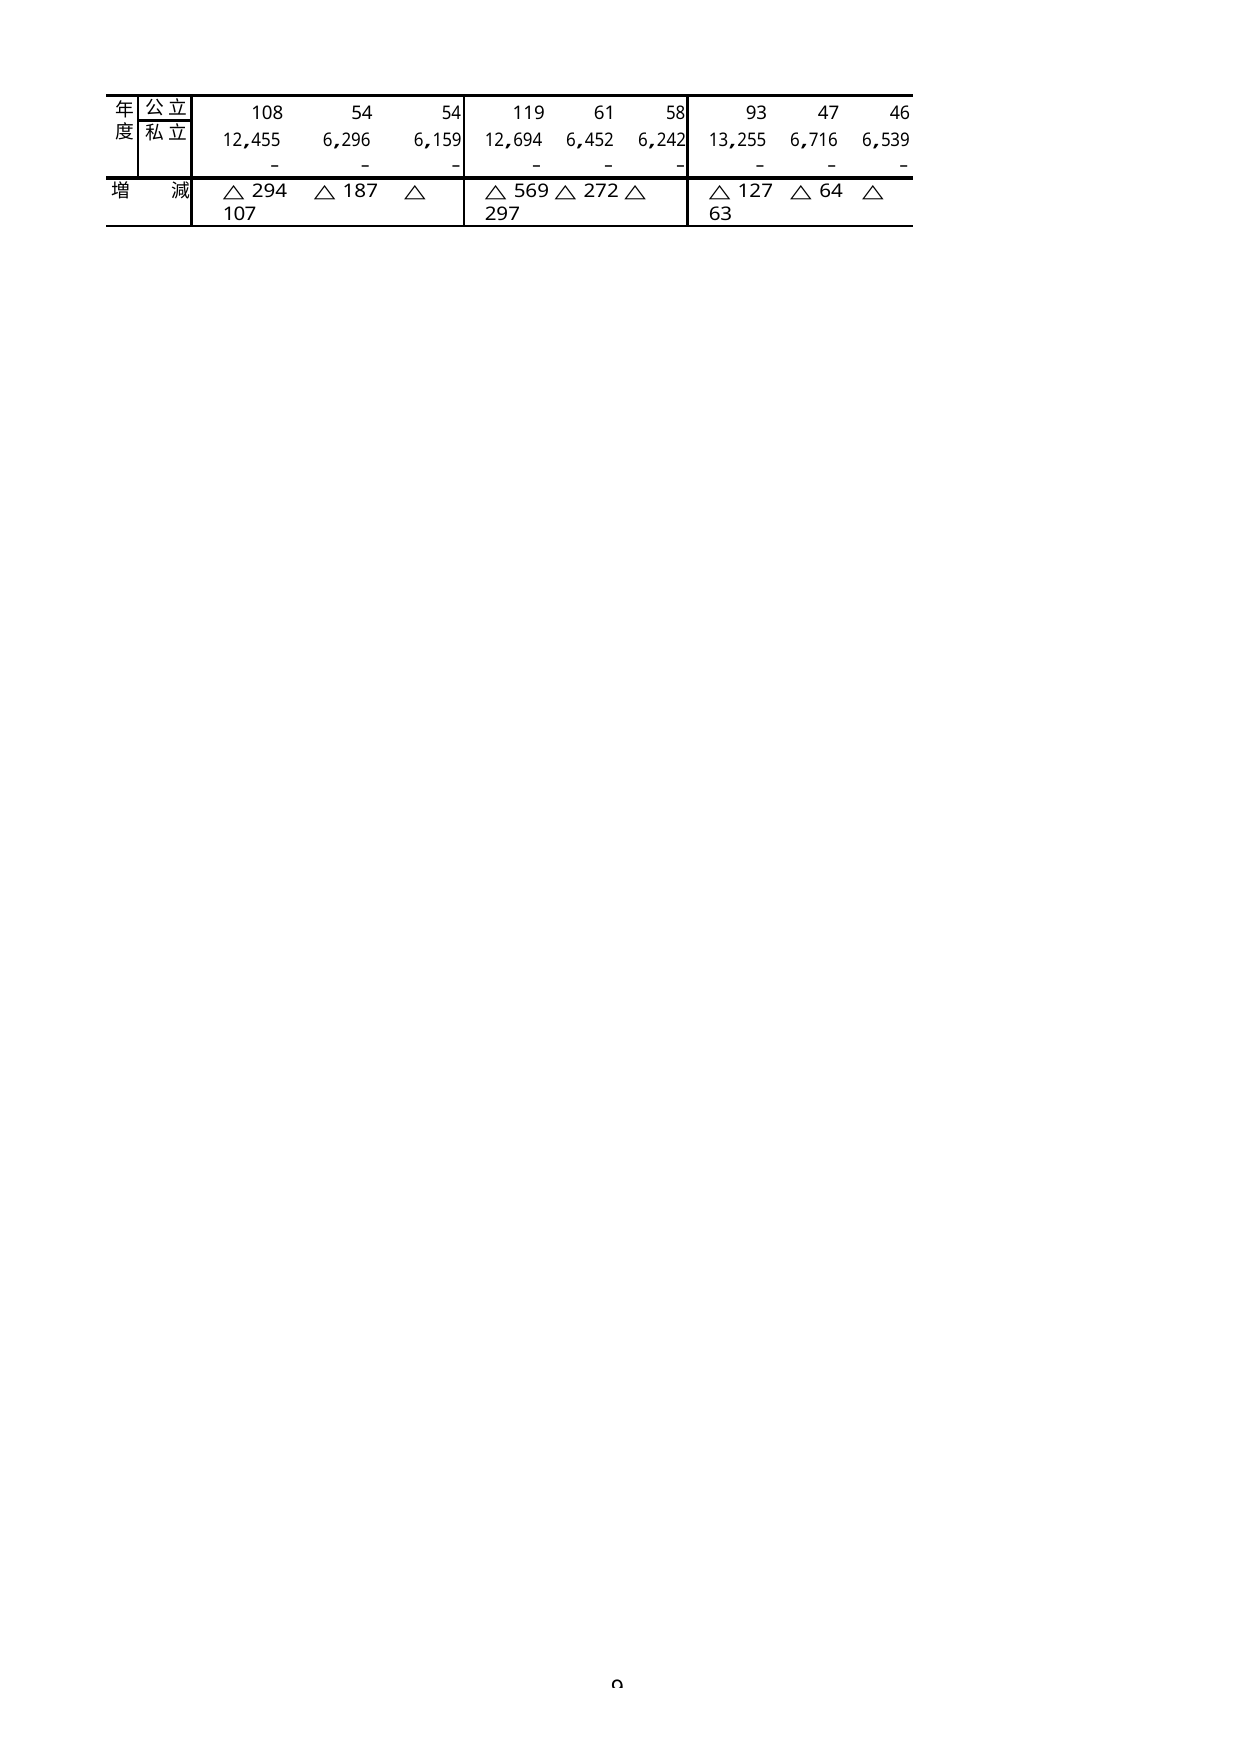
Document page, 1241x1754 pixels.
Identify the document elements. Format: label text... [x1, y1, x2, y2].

table_cell 私 立 [139, 122, 190, 176]
table_cell △ 294 △ 187 △ 107 [193, 180, 463, 225]
table_cell △ 127 △ 64 △ 63 [689, 180, 913, 225]
table_cell △ 569 △ 272 △ 297 [465, 180, 686, 225]
table_cell 公 立 [139, 97, 190, 119]
table_cell 増 減 [106, 180, 190, 225]
